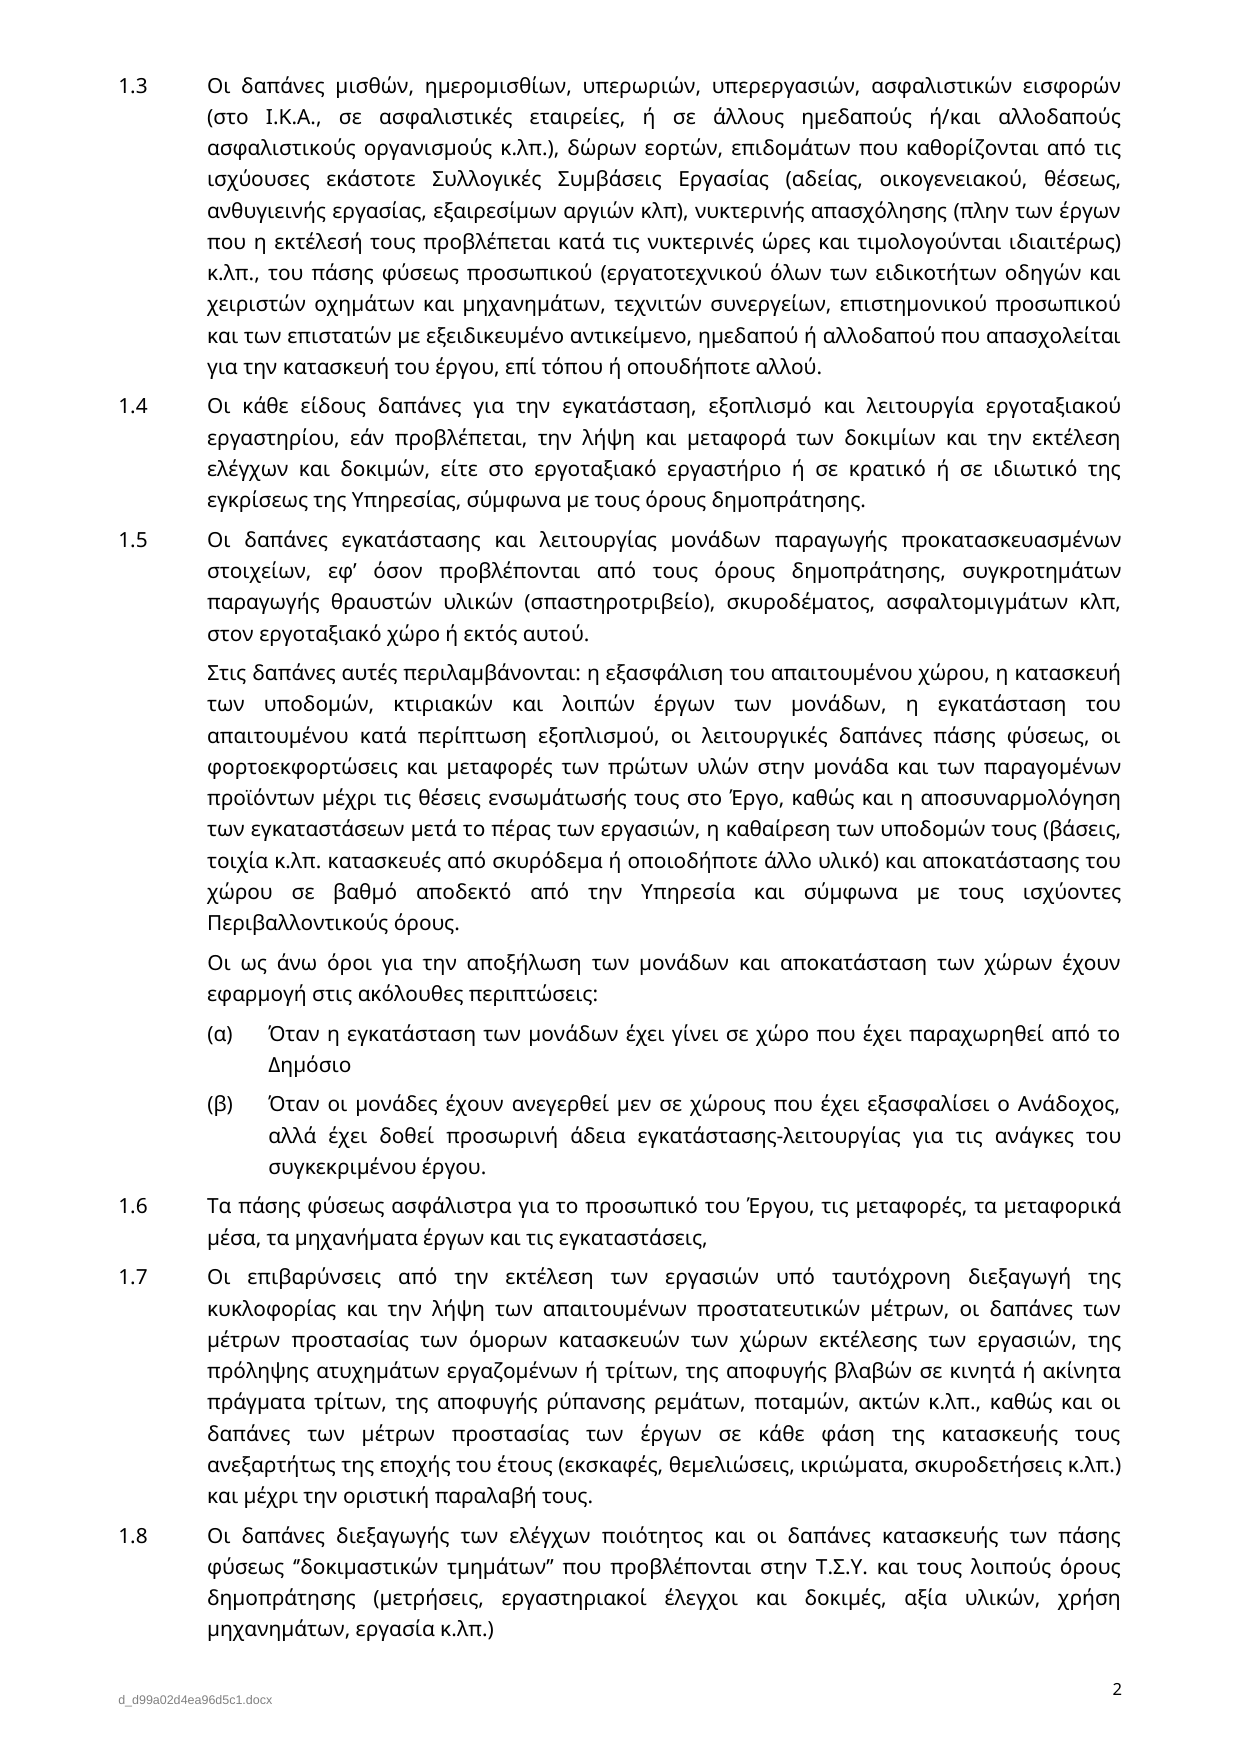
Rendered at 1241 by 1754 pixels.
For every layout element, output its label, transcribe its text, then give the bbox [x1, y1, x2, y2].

text 1.3 Οι δαπάνες μισθών, ημερομισθίων, υπερωριών, υπερεργασιών, ασφαλιστικών εισφορών (στο Ι.Κ.Α., σε ασφαλιστικές εταιρείες, ή σε άλλους ημεδαπούς ή/και αλλοδαπούς ασφαλιστικούς οργανισμούς κ.λπ.), δώρων εορτών, επιδομάτων που καθορίζονται από τις ισχύουσες εκάστοτε Συλλογικές Συμβάσεις Εργασίας (αδείας, οικογενειακού, θέσεως, ανθυγιεινής εργασίας, εξαιρεσίμων αργιών κλπ), νυκτερινής απασχόλησης (πλην των έργων που η εκτέλεσή τους προβλέπεται κατά τις νυκτερινές ώρες και τιμολογούνται ιδιαιτέρως) κ.λπ., του πάσης φύσεως προσωπικού (εργατοτεχνικού όλων των ειδικοτήτων οδηγών και χειριστών οχημάτων και μηχανημάτων, τεχνιτών συνεργείων, επιστημονικού προσωπικού και των επιστατών με εξειδικευμένο αντικείμενο, ημεδαπού ή αλλοδαπού που απασχολείται για την κατασκευή του έργου, επί τόπου ή οπουδήποτε αλλού. [118, 71, 1122, 381]
text 1.7 Οι επιβαρύνσεις από την εκτέλεση των εργασιών υπό ταυτόχρονη διεξαγωγή της κυκλοφορίας και την λήψη των απαιτουμένων προστατευτικών μέτρων, οι δαπάνες των μέτρων προστασίας των όμορων κατασκευών των χώρων εκτέλεσης των εργασιών, της πρόληψης ατυχημάτων εργαζομένων ή τρίτων, της αποφυγής βλαβών σε κινητά ή ακίνητα πράγματα τρίτων, της αποφυγής ρύπανσης ρεμάτων, ποταμών, ακτών κ.λπ., καθώς και οι δαπάνες των μέτρων προστασίας των έργων σε κάθε φάση της κατασκευής τους ανεξαρτήτως της εποχής του έτους (εκσκαφές, θεμελιώσεις, ικριώματα, σκυροδετήσεις κ.λπ.) και μέχρι την οριστική παραλαβή τους. [118, 1262, 1122, 1510]
text Οι ως άνω όροι για την αποξήλωση των μονάδων και αποκατάσταση των χώρων έχουν εφαρμογή στις ακόλουθες περιπτώσεις: [207, 948, 1122, 1008]
text 1.8 Οι δαπάνες διεξαγωγής των ελέγχων ποιότητος και οι δαπάνες κατασκευής των πάσης φύσεως ‘’δοκιμαστικών τμημάτων’’ που προβλέπονται στην Τ.Σ.Υ. και τους λοιπούς όρους δημοπράτησης (μετρήσεις, εργαστηριακοί έλεγχοι και δοκιμές, αξία υλικών, χρήση μηχανημάτων, εργασία κ.λπ.) [118, 1521, 1122, 1643]
text (α) Όταν η εγκατάσταση των μονάδων έχει γίνει σε χώρο που έχει παραχωρηθεί από το Δημόσιο [207, 1019, 1122, 1078]
text Στις δαπάνες αυτές περιλαμβάνονται: η εξασφάλιση του απαιτουμένου χώρου, η κατασκευή των υποδομών, κτιριακών και λοιπών έργων των μονάδων, η εγκατάσταση του απαιτουμένου κατά περίπτωση εξοπλισμού, οι λειτουργικές δαπάνες πάσης φύσεως, οι φορτοεκφορτώσεις και μεταφορές των πρώτων υλών στην μονάδα και των παραγομένων προϊόντων μέχρι τις θέσεις ενσωμάτωσής τους στο Έργο, καθώς και η αποσυναρμολόγηση των εγκαταστάσεων μετά το πέρας των εργασιών, η καθαίρεση των υποδομών τους (βάσεις, τοιχία κ.λπ. κατασκευές από σκυρόδεμα ή οποιοδήποτε άλλο υλικό) και αποκατάστασης του χώρου σε βαθμό αποδεκτό από την Υπηρεσία και σύμφωνα με τους ισχύοντες Περιβαλλοντικούς όρους. [207, 658, 1122, 937]
text 1.4 Οι κάθε είδους δαπάνες για την εγκατάσταση, εξοπλισμό και λειτουργία εργοταξιακού εργαστηρίου, εάν προβλέπεται, την λήψη και μεταφορά των δοκιμίων και την εκτέλεση ελέγχων και δοκιμών, είτε στο εργοταξιακό εργαστήριο ή σε κρατικό ή σε ιδιωτικό της εγκρίσεως της Υπηρεσίας, σύμφωνα με τους όρους δημοπράτησης. [118, 392, 1122, 514]
text 1.5 Οι δαπάνες εγκατάστασης και λειτουργίας μονάδων παραγωγής προκατασκευασμένων στοιχείων, εφ’ όσον προβλέπονται από τους όρους δημοπράτησης, συγκροτημάτων παραγωγής θραυστών υλικών (σπαστηροτριβείο), σκυροδέματος, ασφαλτομιγμάτων κλπ, στον εργοταξιακό χώρο ή εκτός αυτού. [118, 525, 1122, 647]
text (β) Όταν οι μονάδες έχουν ανεγερθεί μεν σε χώρους που έχει εξασφαλίσει ο Ανάδοχος, αλλά έχει δοθεί προσωρινή άδεια εγκατάστασης-λειτουργίας για τις ανάγκες του συγκεκριμένου έργου. [207, 1089, 1122, 1181]
text 1.6 Τα πάσης φύσεως ασφάλιστρα για το προσωπικό του Έργου, τις μεταφορές, τα μεταφορικά μέσα, τα μηχανήματα έργων και τις εγκαταστάσεις, [118, 1192, 1122, 1251]
